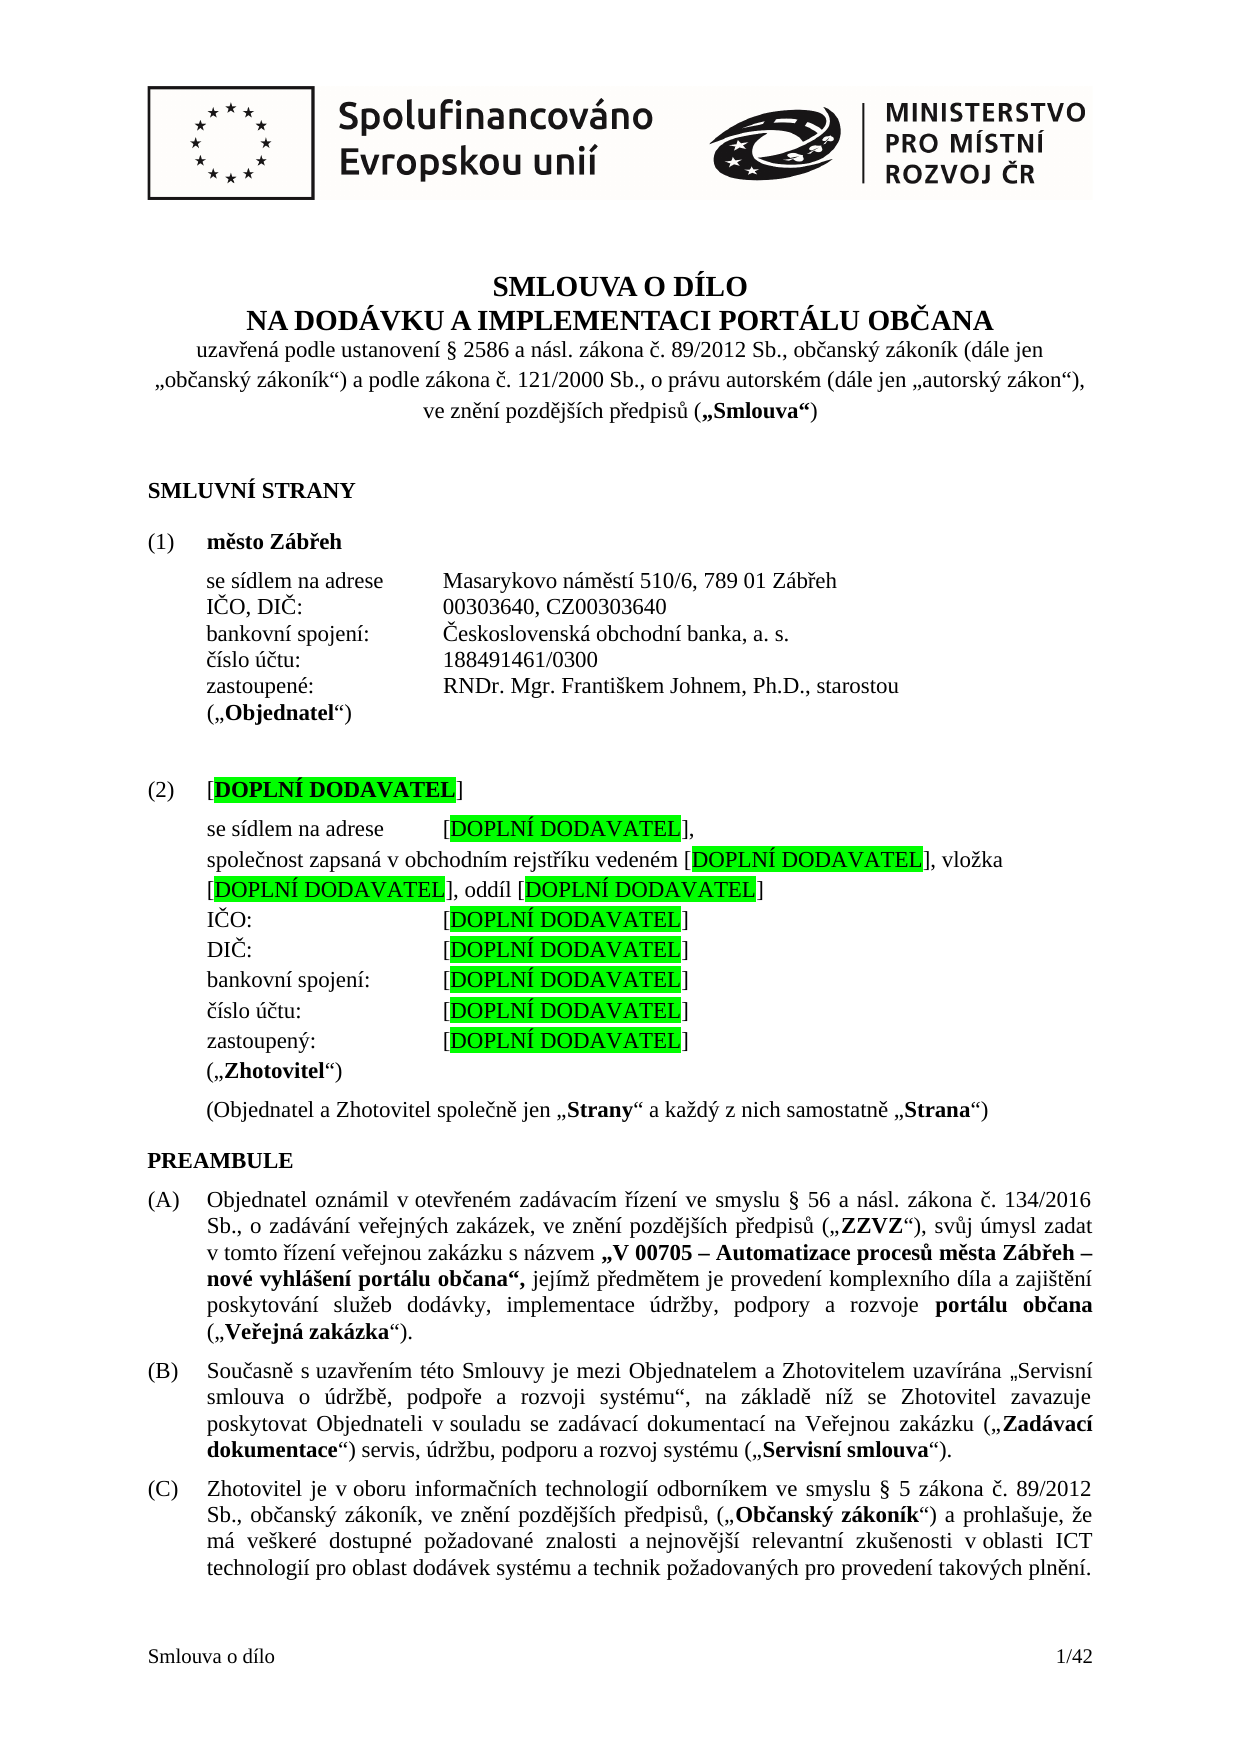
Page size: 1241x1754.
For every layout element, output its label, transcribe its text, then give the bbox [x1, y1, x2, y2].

text IČO, DIČ: 00303640, CZ00303640 [206, 593, 1093, 620]
text DIČ: [DOPLNÍ DODAVATEL] [207, 936, 450, 963]
text společnost zapsaná v obchodním rejstříku vedeném [DOPLNÍ DODAVATEL], vložka [DOPLNÍ DODAVATEL], oddíl [DOPLNÍ DODAVATEL] [207, 846, 1093, 902]
text Smluvní strany [148, 477, 1093, 503]
text (Objednatel a Zhotovitel společně jen „Strany“ a každý z nich samostatně „Strana“) [206, 1096, 1093, 1122]
text IČO: [DOPLNÍ DODAVATEL] [207, 906, 450, 932]
text („Objednatel“) [207, 699, 1093, 725]
text číslo účtu: [DOPLNÍ DODAVATEL] [681, 997, 1093, 1023]
list [DOPLNÍ DODAVATEL] [456, 777, 1093, 803]
list město Zábřeh [148, 528, 1093, 554]
title NA DODÁVKU A IMPLEMENTACI PORTÁLU OBČANA [148, 303, 1093, 336]
text DIČ: [DOPLNÍ DODAVATEL] [681, 936, 1093, 963]
text se sídlem na adrese [DOPLNÍ DODAVATEL], [681, 815, 1093, 842]
text zastoupený: [DOPLNÍ DODAVATEL] [207, 1027, 450, 1053]
text uzavřená podle ustanovení § 2586 a násl. zákona č. 89/2012 Sb., občanský zákoník (dále jen „občanský zákoník“) a podle zákona č. 121/2000 Sb., o právu autorském (dále jen „autorský zákon“), ve znění pozdějších předpisů („Smlouva“) [148, 336, 1093, 423]
text bankovní spojení: Československá obchodní banka, a. s. [206, 620, 1093, 646]
list [DOPLNÍ DODAVATEL] [148, 777, 214, 803]
text číslo účtu: 188491461/0300 [206, 646, 1093, 672]
title SMLOUVA O DÍLO [148, 269, 1093, 303]
text číslo účtu: [DOPLNÍ DODAVATEL] [207, 997, 450, 1023]
list Současně s uzavřením této Smlouvy je mezi Objednatelem a Zhotovitelem uzavírána „Servisní smlouva o údržbě, podpoře a rozvoji systému“, na základě níž se Zhotovitel zavazuje poskytovat Objednateli v souladu se zadávací dokumentací na Veřejnou zakázku („Zadávací dokumentace“) servis, údržbu, podporu a rozvoj systému („Servisní smlouva“). [148, 1357, 1093, 1462]
text („Zhotovitel“) [206, 1057, 1093, 1083]
text bankovní spojení: [DOPLNÍ DODAVATEL] [207, 966, 450, 993]
text zastoupené: RNDr. Mgr. Františkem Johnem, Ph.D., starostou [206, 672, 1093, 699]
list Objednatel oznámil v otevřeném zadávacím řízení ve smyslu § 56 a násl. zákona č. 134/2016 Sb., o zadávání veřejných zakázek, ve znění pozdějších předpisů („ZZVZ“), svůj úmysl zadat v tomto řízení veřejnou zakázku s názvem „V 00705 – Automatizace procesů města Zábřeh – nové vyhlášení portálu občana“, jejímž předmětem je provedení komplexního díla a zajištění poskytování služeb dodávky, implementace údržby, podpory a rozvoje portálu občana („Veřejná zakázka“). [148, 1186, 1093, 1344]
text se sídlem na adrese Masarykovo náměstí 510/6, 789 01 Zábřeh [206, 567, 1093, 593]
subtitle Preambule [147, 1147, 1093, 1174]
text bankovní spojení: [DOPLNÍ DODAVATEL] [681, 966, 1093, 993]
text IČO: [DOPLNÍ DODAVATEL] [681, 906, 1093, 932]
text se sídlem na adrese [DOPLNÍ DODAVATEL], [207, 815, 450, 842]
picture [147, 86, 1093, 200]
text zastoupený: [DOPLNÍ DODAVATEL] [681, 1027, 1093, 1053]
